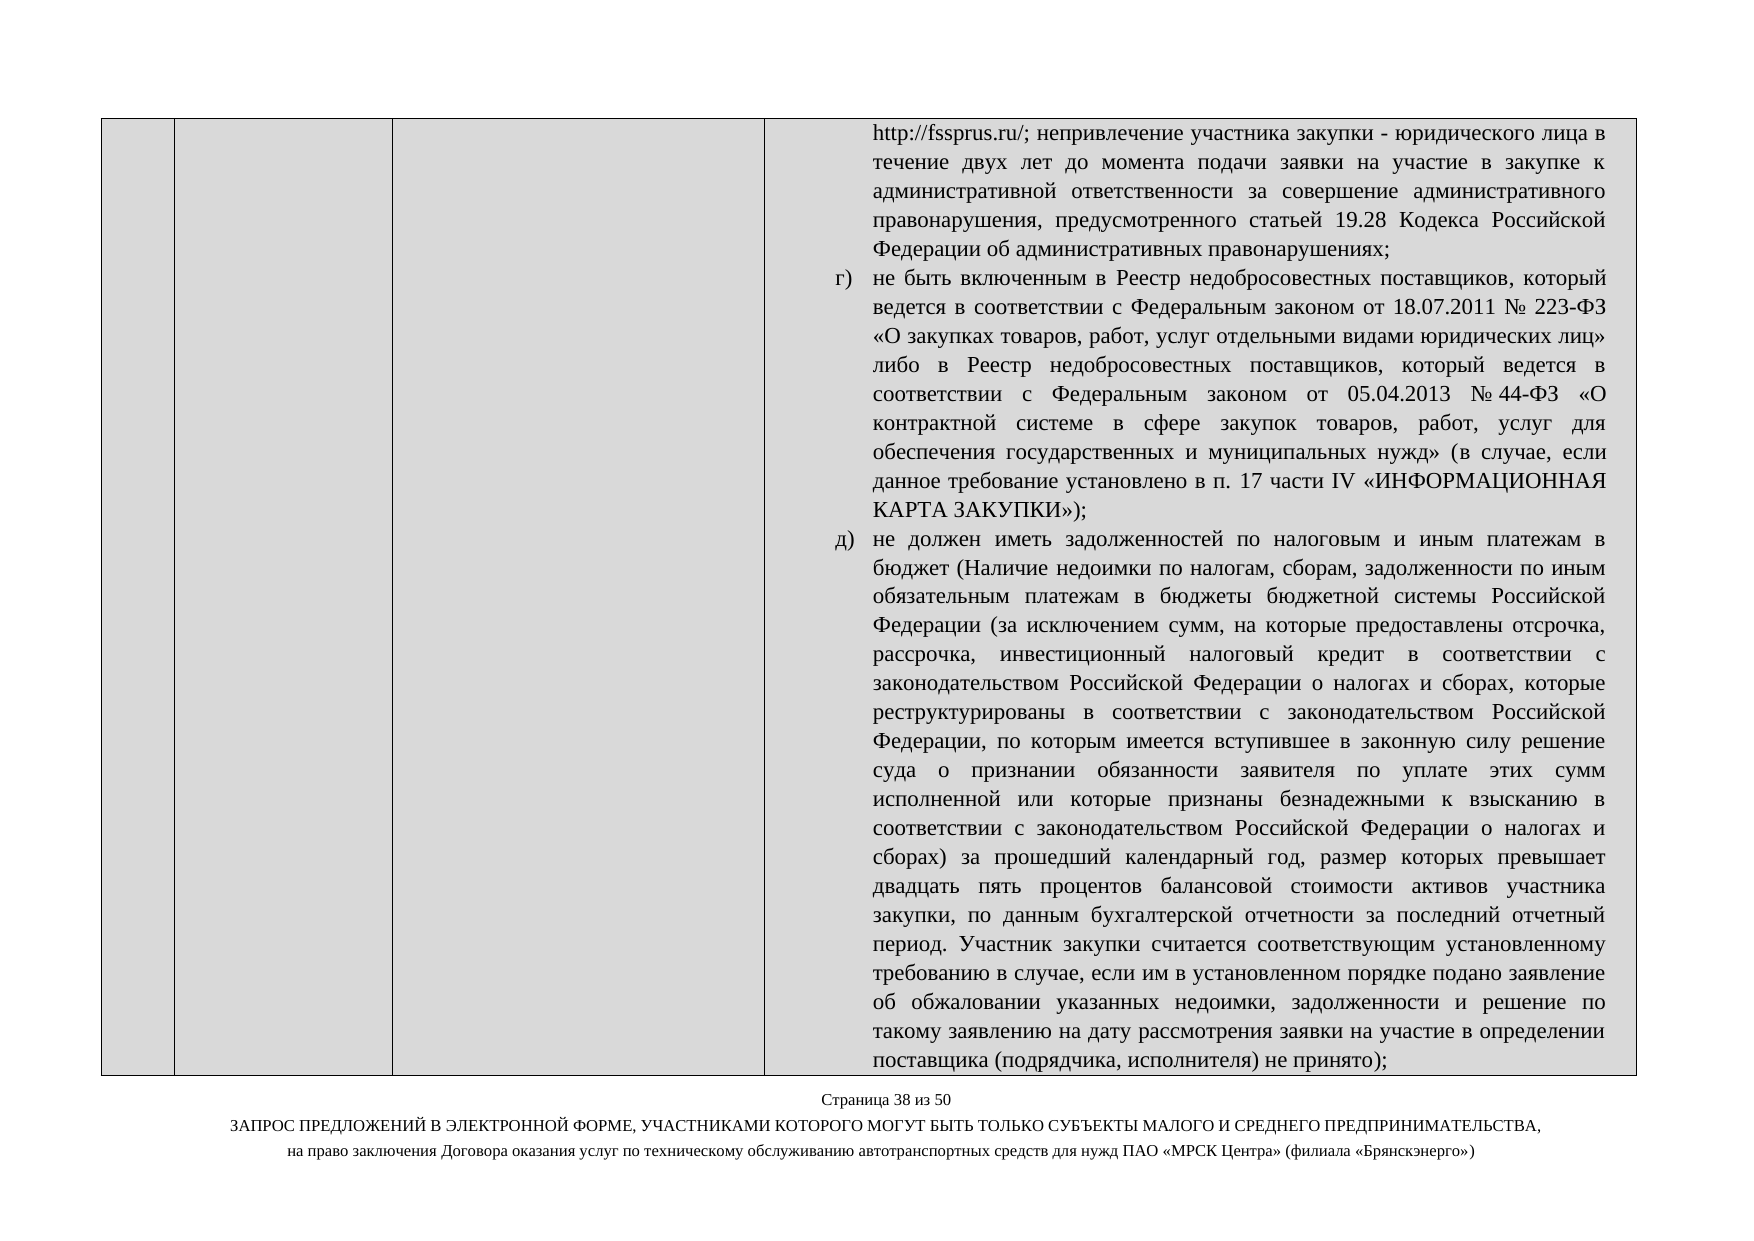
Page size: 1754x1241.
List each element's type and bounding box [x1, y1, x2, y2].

table_cell [175, 119, 392, 1075]
table_cell [393, 119, 764, 1075]
table_cell [765, 119, 1636, 1075]
table_cell [102, 119, 174, 1075]
